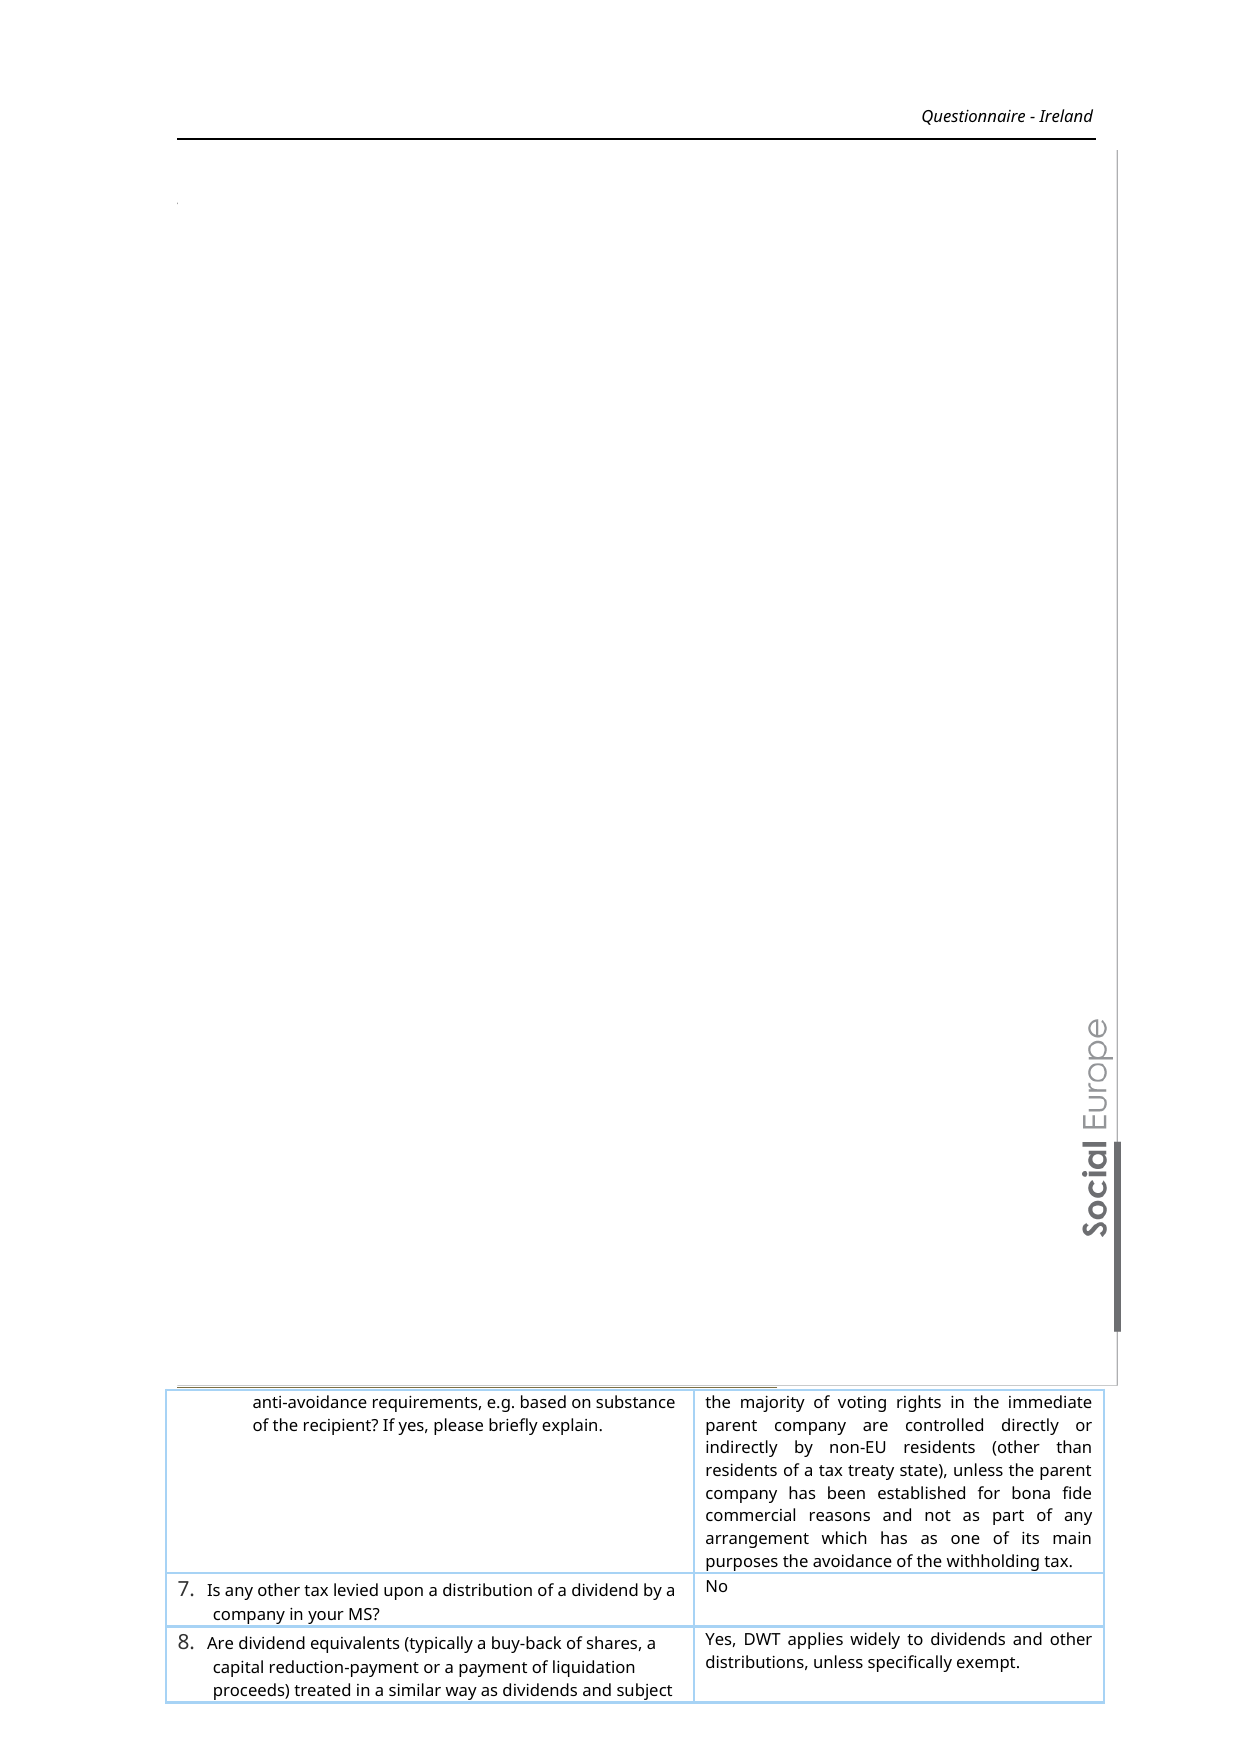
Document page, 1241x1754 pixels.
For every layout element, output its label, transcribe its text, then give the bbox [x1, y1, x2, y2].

table_cell Is any other tax levied upon a distribution of a dividend by a company in your MS? [167, 1574, 693, 1625]
table_cell No [695, 1574, 1103, 1625]
picture [177, 150, 1121, 1386]
table_cell Implementation of the PSD may be denied where the majority of voting rights in the immediate parent company are controlled directly or indirectly by non-EU residents (other than residents of a tax treaty state), unless the parent company has been established for bona fide commercial reasons and not as part of any arrangement which has as one of its main purposes the avoidance of the withholding tax. [695, 1391, 1103, 1572]
table_cell Yes, DWT applies widely to dividends and other distributions, unless specifically exempt. [695, 1628, 1103, 1701]
table_cell Are dividend equivalents (typically a buy-back of shares, a capital reduction-payment or a payment of liquidation proceeds) treated in a similar way as dividends and subject to withholding tax when paid to a foreign company? Please refer to question 4 and 5 above. [167, 1628, 693, 1701]
table_cell Is the withholding tax exemption subject to any other anti-avoidance requirements, e.g. based on substance of the recipient? If yes, please briefly explain. [167, 1391, 693, 1572]
